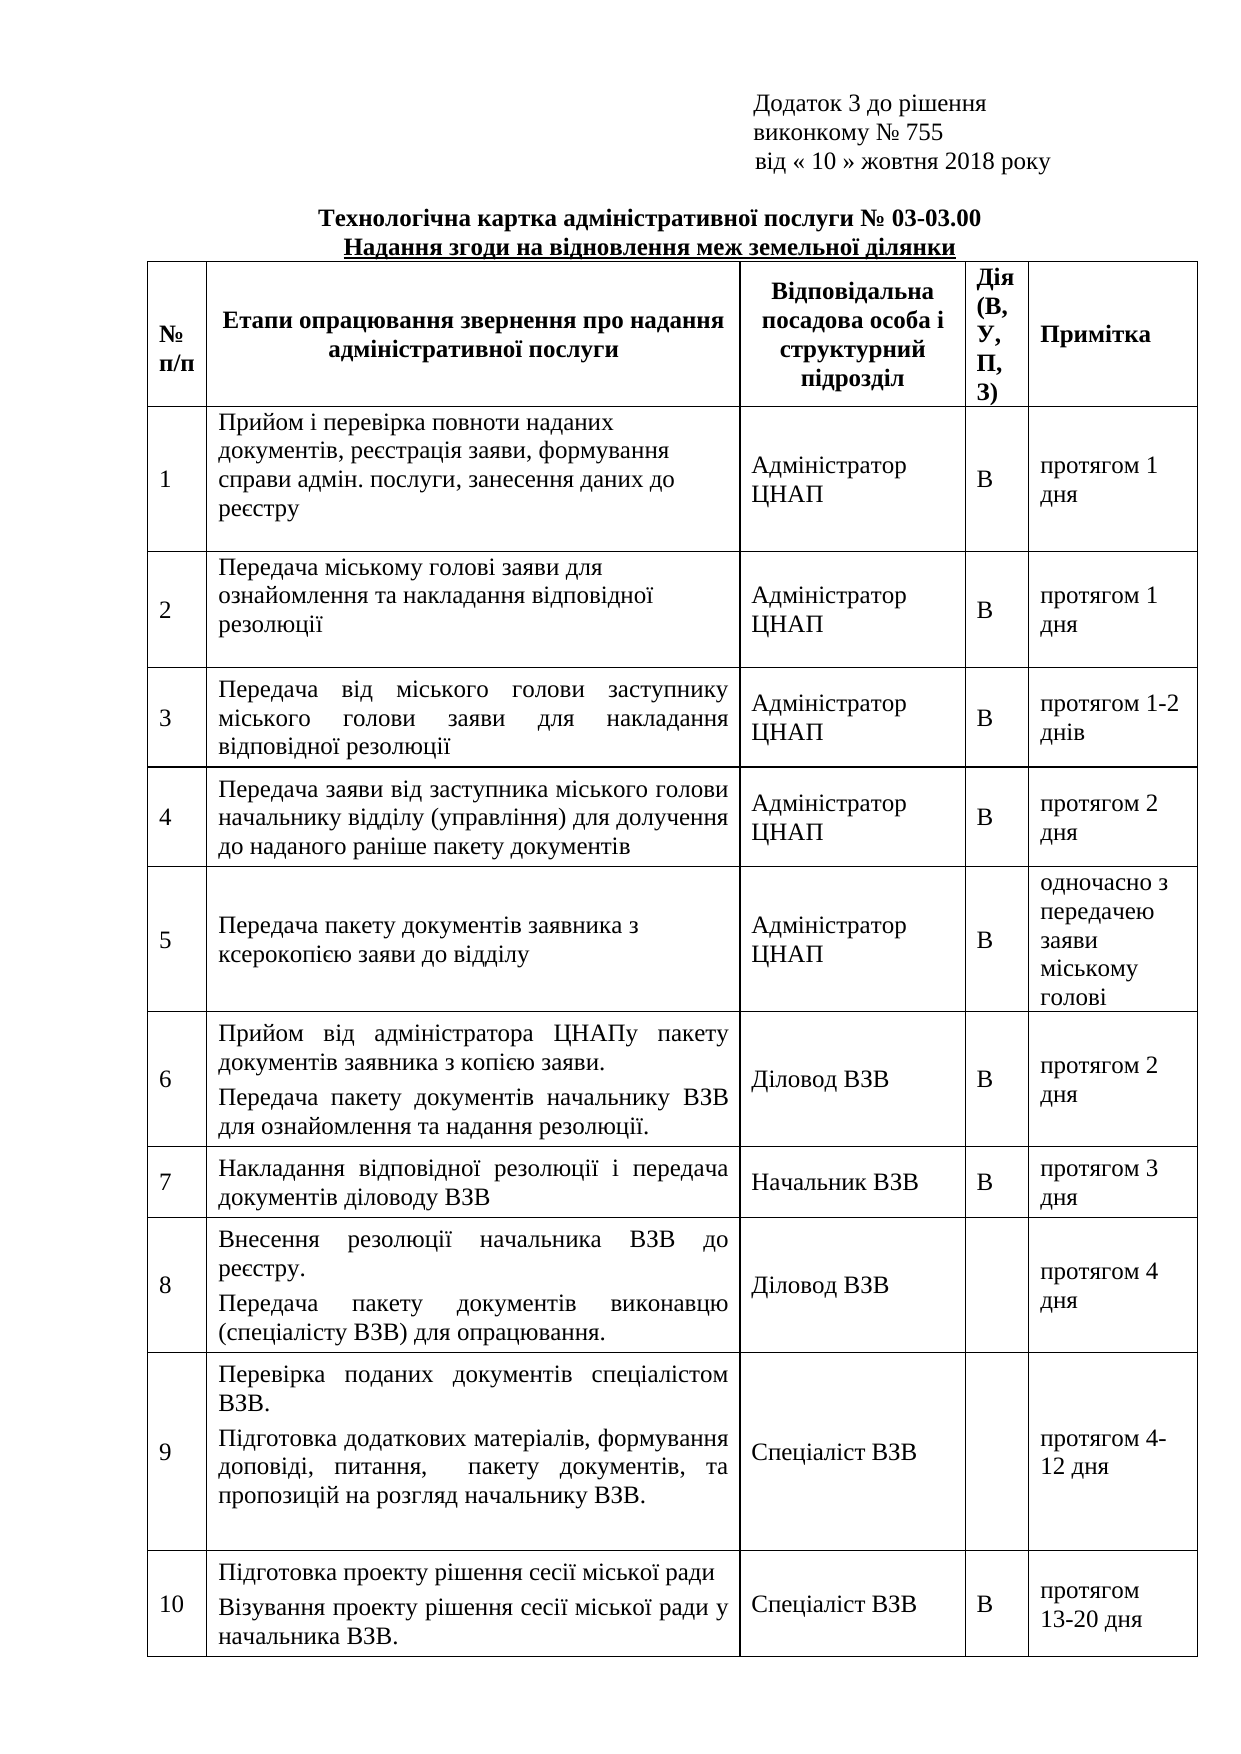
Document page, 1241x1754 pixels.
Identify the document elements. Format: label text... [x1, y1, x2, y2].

table_cell В [966, 1551, 1028, 1656]
table_cell Передача пакету документів заявника з ксерокопією заяви до відділу [207, 867, 739, 1011]
text Додаток 3 до рішення [753, 88, 1152, 117]
table_cell Підготовка проекту рішення сесії міської ради Візування проекту рішення сесії міської ради у начальника ВЗВ. [207, 1551, 739, 1656]
table_cell Адміністратор ЦНАП [741, 867, 965, 1011]
table_header Етапи опрацювання звернення про надання адміністративної послуги [207, 262, 739, 406]
table_cell Начальник ВЗВ [741, 1147, 965, 1217]
table_cell В [966, 1147, 1028, 1217]
table_cell [966, 1353, 1028, 1550]
table_cell 1 [148, 407, 206, 551]
text виконкому № 755 [753, 117, 1152, 146]
table_cell В [966, 768, 1028, 866]
table_cell одночасно з передачею заяви міському голові [1029, 867, 1197, 1011]
table_cell Спеціаліст ВЗВ [741, 1353, 965, 1550]
table_cell протягом 2 дня [1029, 768, 1197, 866]
table_cell протягом 2 дня [1029, 1012, 1197, 1146]
table_cell Спеціаліст ВЗВ [741, 1551, 965, 1656]
table_cell [966, 1218, 1028, 1352]
table_cell 7 [148, 1147, 206, 1217]
table_cell Перевірка поданих документів спеціалістом ВЗВ. Підготовка додаткових матеріалів, формування доповіді, питання, пакету документів, та пропозицій на розгляд начальнику ВЗВ. [207, 1353, 739, 1550]
table_cell 2 [148, 552, 206, 667]
text Технологічна картка адміністративної послуги № 03-03.00 [148, 203, 1152, 232]
table_cell 6 [148, 1012, 206, 1146]
table_cell В [966, 407, 1028, 551]
table_cell 3 [148, 668, 206, 766]
table_cell протягом 1 дня [1029, 552, 1197, 667]
table_cell Прийом від адміністратора ЦНАПу пакету документів заявника з копією заяви. Передача пакету документів начальнику ВЗВ для ознайомлення та надання резолюції. [207, 1012, 739, 1146]
table_cell Діловод ВЗВ [741, 1012, 965, 1146]
table_cell протягом 13-20 дня [1029, 1551, 1197, 1656]
table_header Відповідальна посадова особа і структурний підрозділ [741, 262, 965, 406]
table_cell Адміністратор ЦНАП [741, 768, 965, 866]
table_header №п/п [148, 262, 206, 406]
table_cell 10 [148, 1551, 206, 1656]
table_cell Накладання відповідної резолюції і передача документів діловоду ВЗВ [207, 1147, 739, 1217]
table_cell протягом 4-12 дня [1029, 1353, 1197, 1550]
table_header Дія (В,У,П, З) [966, 262, 1028, 406]
table_cell Адміністратор ЦНАП [741, 407, 965, 551]
table_cell протягом 4 дня [1029, 1218, 1197, 1352]
table_cell Прийом і перевірка повноти наданих документів, реєстрація заяви, формування справи адмін. послуги, занесення даних до реєстру [207, 407, 739, 551]
table_cell Діловод ВЗВ [741, 1218, 965, 1352]
table_cell 8 [148, 1218, 206, 1352]
table_cell В [966, 867, 1028, 1011]
table_cell протягом 1 дня [1029, 407, 1197, 551]
table_cell протягом 1-2 днів [1029, 668, 1197, 766]
table_cell В [966, 668, 1028, 766]
table_cell Передача від міського голови заступнику міського голови заяви для накладання відповідної резолюції [207, 668, 739, 766]
table_cell 4 [148, 768, 206, 866]
table_cell В [966, 1012, 1028, 1146]
table_cell протягом 3 дня [1029, 1147, 1197, 1217]
table_cell 5 [148, 867, 206, 1011]
table_header Примітка [1029, 262, 1197, 406]
table_cell Передача міському голові заяви для ознайомлення та накладання відповідної резолюції [207, 552, 739, 667]
table_cell В [966, 552, 1028, 667]
table_cell Адміністратор ЦНАП [741, 552, 965, 667]
text від « 10 » жовтня 2018 року [148, 146, 1152, 175]
table_cell Адміністратор ЦНАП [741, 668, 965, 766]
table_cell Внесення резолюції начальника ВЗВ до реєстру. Передача пакету документів виконавцю (спеціалісту ВЗВ) для опрацювання. [207, 1218, 739, 1352]
text Надання згоди на відновлення меж земельної ділянки [148, 232, 1152, 261]
table_cell Передача заяви від заступника міського голови начальнику відділу (управління) для долучення до наданого раніше пакету документів [207, 768, 739, 866]
table_cell 9 [148, 1353, 206, 1550]
